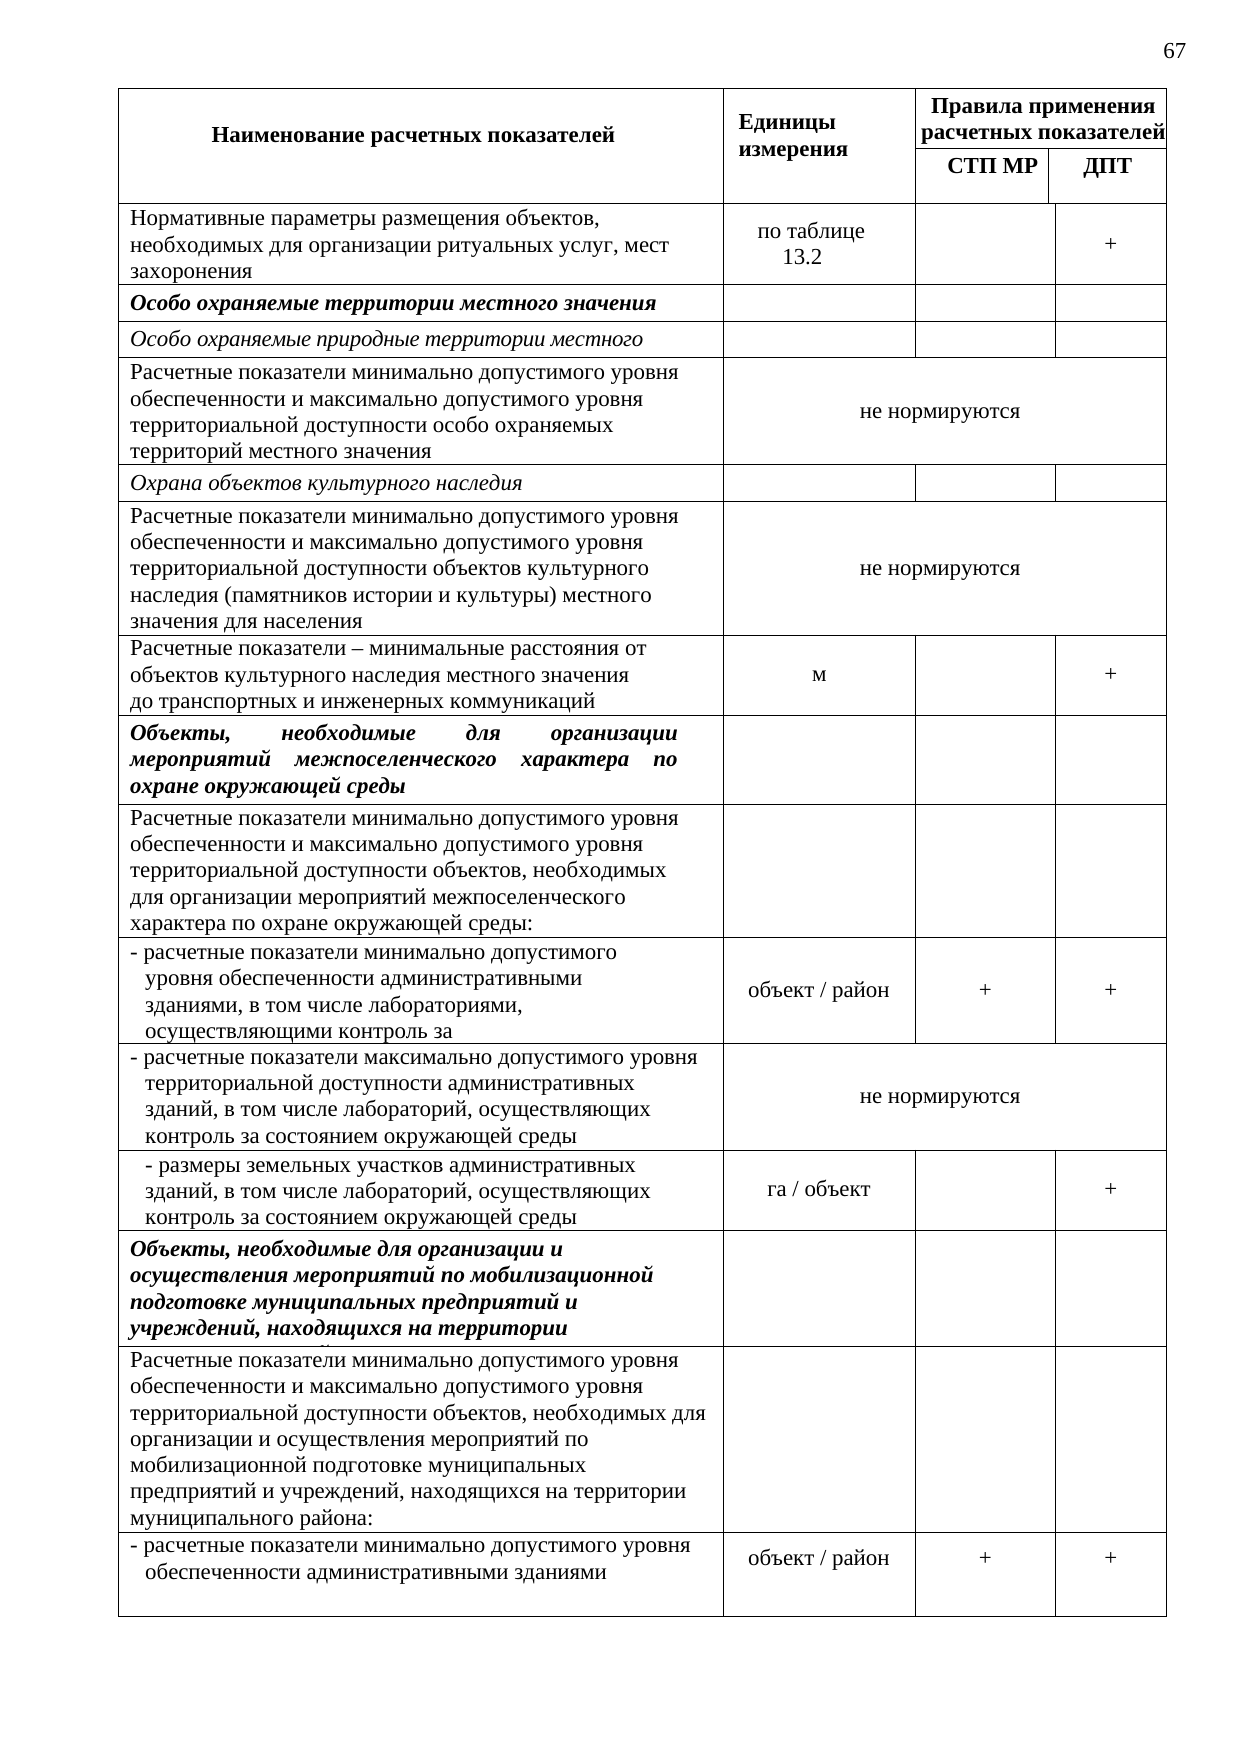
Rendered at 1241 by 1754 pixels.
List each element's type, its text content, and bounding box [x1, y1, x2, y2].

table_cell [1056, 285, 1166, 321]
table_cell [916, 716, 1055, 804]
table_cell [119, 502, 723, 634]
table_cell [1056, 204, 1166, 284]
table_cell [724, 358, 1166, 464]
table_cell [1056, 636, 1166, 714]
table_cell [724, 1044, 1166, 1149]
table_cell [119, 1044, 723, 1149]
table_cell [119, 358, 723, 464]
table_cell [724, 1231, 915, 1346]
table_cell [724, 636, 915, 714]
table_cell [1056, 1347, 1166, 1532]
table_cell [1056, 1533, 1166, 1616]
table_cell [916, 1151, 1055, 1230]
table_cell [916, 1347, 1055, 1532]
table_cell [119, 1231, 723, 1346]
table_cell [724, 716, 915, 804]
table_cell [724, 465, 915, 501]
table_cell СТП МР [916, 149, 1048, 203]
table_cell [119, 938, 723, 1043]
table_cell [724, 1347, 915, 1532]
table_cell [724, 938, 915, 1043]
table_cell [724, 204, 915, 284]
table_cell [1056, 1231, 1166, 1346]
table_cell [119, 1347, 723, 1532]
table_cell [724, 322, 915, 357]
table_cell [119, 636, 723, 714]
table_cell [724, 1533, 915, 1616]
table_header Правила применения расчетных показателей [916, 89, 1166, 148]
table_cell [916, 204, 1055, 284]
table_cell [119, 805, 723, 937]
table_header Единицы измерения [724, 89, 915, 203]
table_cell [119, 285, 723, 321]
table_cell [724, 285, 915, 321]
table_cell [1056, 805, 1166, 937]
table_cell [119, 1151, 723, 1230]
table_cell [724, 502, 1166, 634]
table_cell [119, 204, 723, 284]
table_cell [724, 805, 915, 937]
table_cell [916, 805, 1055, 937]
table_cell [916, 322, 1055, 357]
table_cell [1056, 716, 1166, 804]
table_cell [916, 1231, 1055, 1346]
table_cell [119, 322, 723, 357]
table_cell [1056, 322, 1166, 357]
table_cell ДПТ [1049, 149, 1166, 203]
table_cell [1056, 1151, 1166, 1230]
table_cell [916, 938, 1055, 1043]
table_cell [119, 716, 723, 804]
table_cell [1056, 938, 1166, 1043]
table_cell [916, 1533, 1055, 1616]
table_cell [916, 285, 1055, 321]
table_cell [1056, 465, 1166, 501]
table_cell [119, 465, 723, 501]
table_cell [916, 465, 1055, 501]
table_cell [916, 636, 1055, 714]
table_header Наименование расчетных показателей [119, 89, 723, 203]
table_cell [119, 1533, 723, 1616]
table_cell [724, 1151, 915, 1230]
